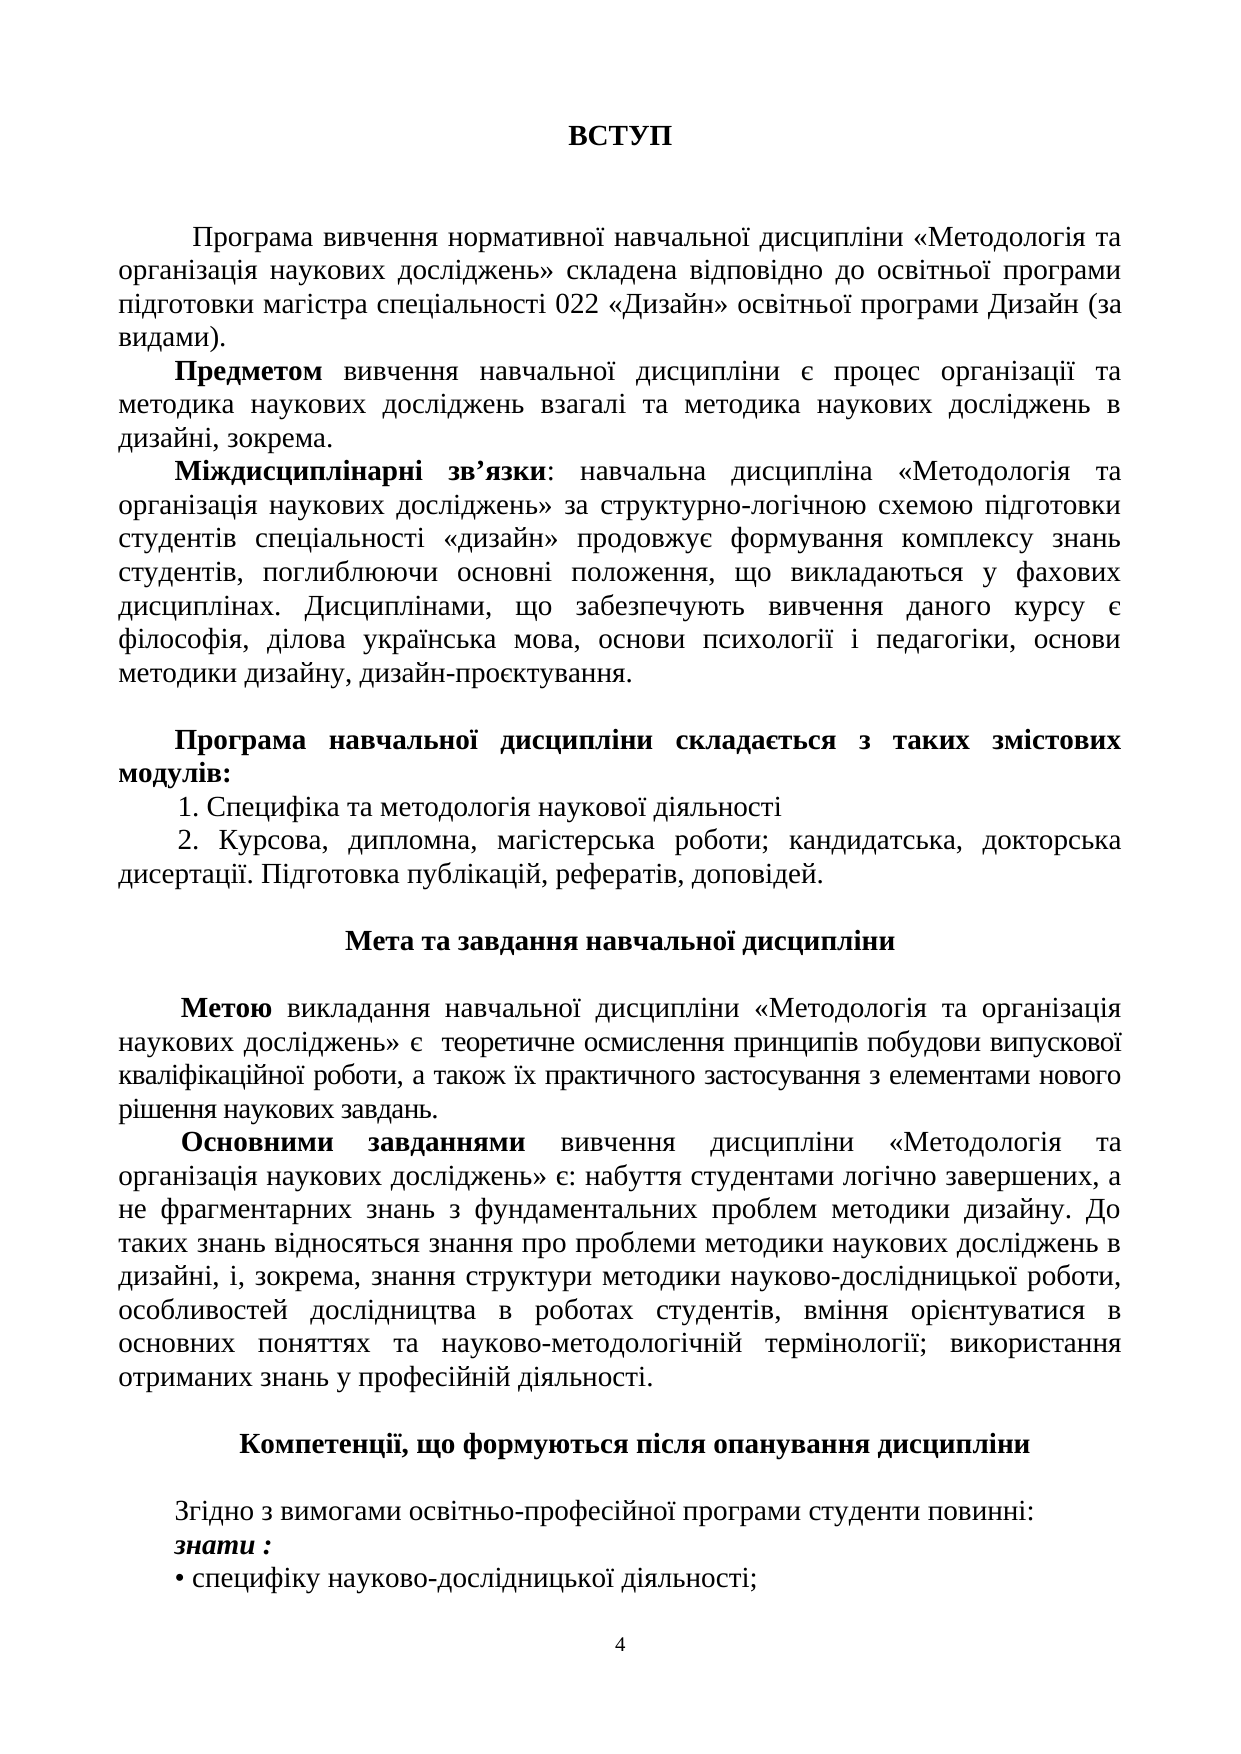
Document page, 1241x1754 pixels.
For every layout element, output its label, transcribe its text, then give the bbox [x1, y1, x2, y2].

subtitle Мета та завдання навчальної дисципліни [118, 923, 1122, 957]
text Вступ [118, 118, 1122, 152]
text 2. Курсова, дипломна, магістерська роботи; кандидатська, докторська дисертації. Підготовка публікацій, рефератів, доповідей. [118, 822, 1122, 889]
text знати : [118, 1527, 1122, 1560]
text Згідно з вимогами освітньо-професійної програми студенти повинні: [118, 1493, 1122, 1527]
text Предметом вивчення навчальної дисципліни є процес організації та методика наукових досліджень взагалі та методика наукових досліджень в дизайні, зокрема. [118, 353, 1122, 453]
text Міждисциплінарні зв’язки: навчальна дисципліна «Методологія та організація наукових досліджень» за структурно-логічною схемою підготовки студентів спеціальності «дизайн» продовжує формування комплексу знань студентів, поглиблюючи основні положення, що викладаються у фахових дисциплінах. Дисциплінами, що забезпечують вивчення даного курсу є філософія, ділова українська мова, основи психології і педагогіки, основи методики дизайну, дизайн-проєктування. [118, 453, 1122, 688]
text Метою викладання навчальної дисципліни «Методологія та організація наукових досліджень» є теоретичне осмислення принципів побудови випускової кваліфікаційної роботи, а також їх практичного застосування з елементами нового рішення наукових завдань. [118, 990, 1122, 1124]
text Програма навчальної дисципліни складається з таких змістових модулів: [118, 722, 1122, 789]
text Програма вивчення нормативної навчальної дисципліни «Методологія та організація наукових досліджень» складена відповідно до освітньої програми підготовки магістра спеціальності 022 «Дизайн» освітньої програми Дизайн (за видами). [118, 219, 1122, 353]
text 1. Специфіка та методологія наукової діяльності [118, 789, 1122, 822]
text Основними завданнями вивчення дисципліни «Методологія та організація наукових досліджень» є: набуття студентами логічно завершених, а не фрагментарних знань з фундаментальних проблем методики дизайну. До таких знань відносяться знання про проблеми методики наукових досліджень в дизайні, і, зокрема, знання структури методики науково-дослідницької роботи, особливостей дослідництва в роботах студентів, вміння орієнтуватися в основних поняттях та науково-методологічній термінології; використання отриманих знань у професійній діяльності. [118, 1124, 1122, 1393]
text Компетенції, що формуються після опанування дисципліни [118, 1426, 1122, 1460]
text • специфіку науково-дослідницької діяльності; [118, 1560, 1122, 1594]
